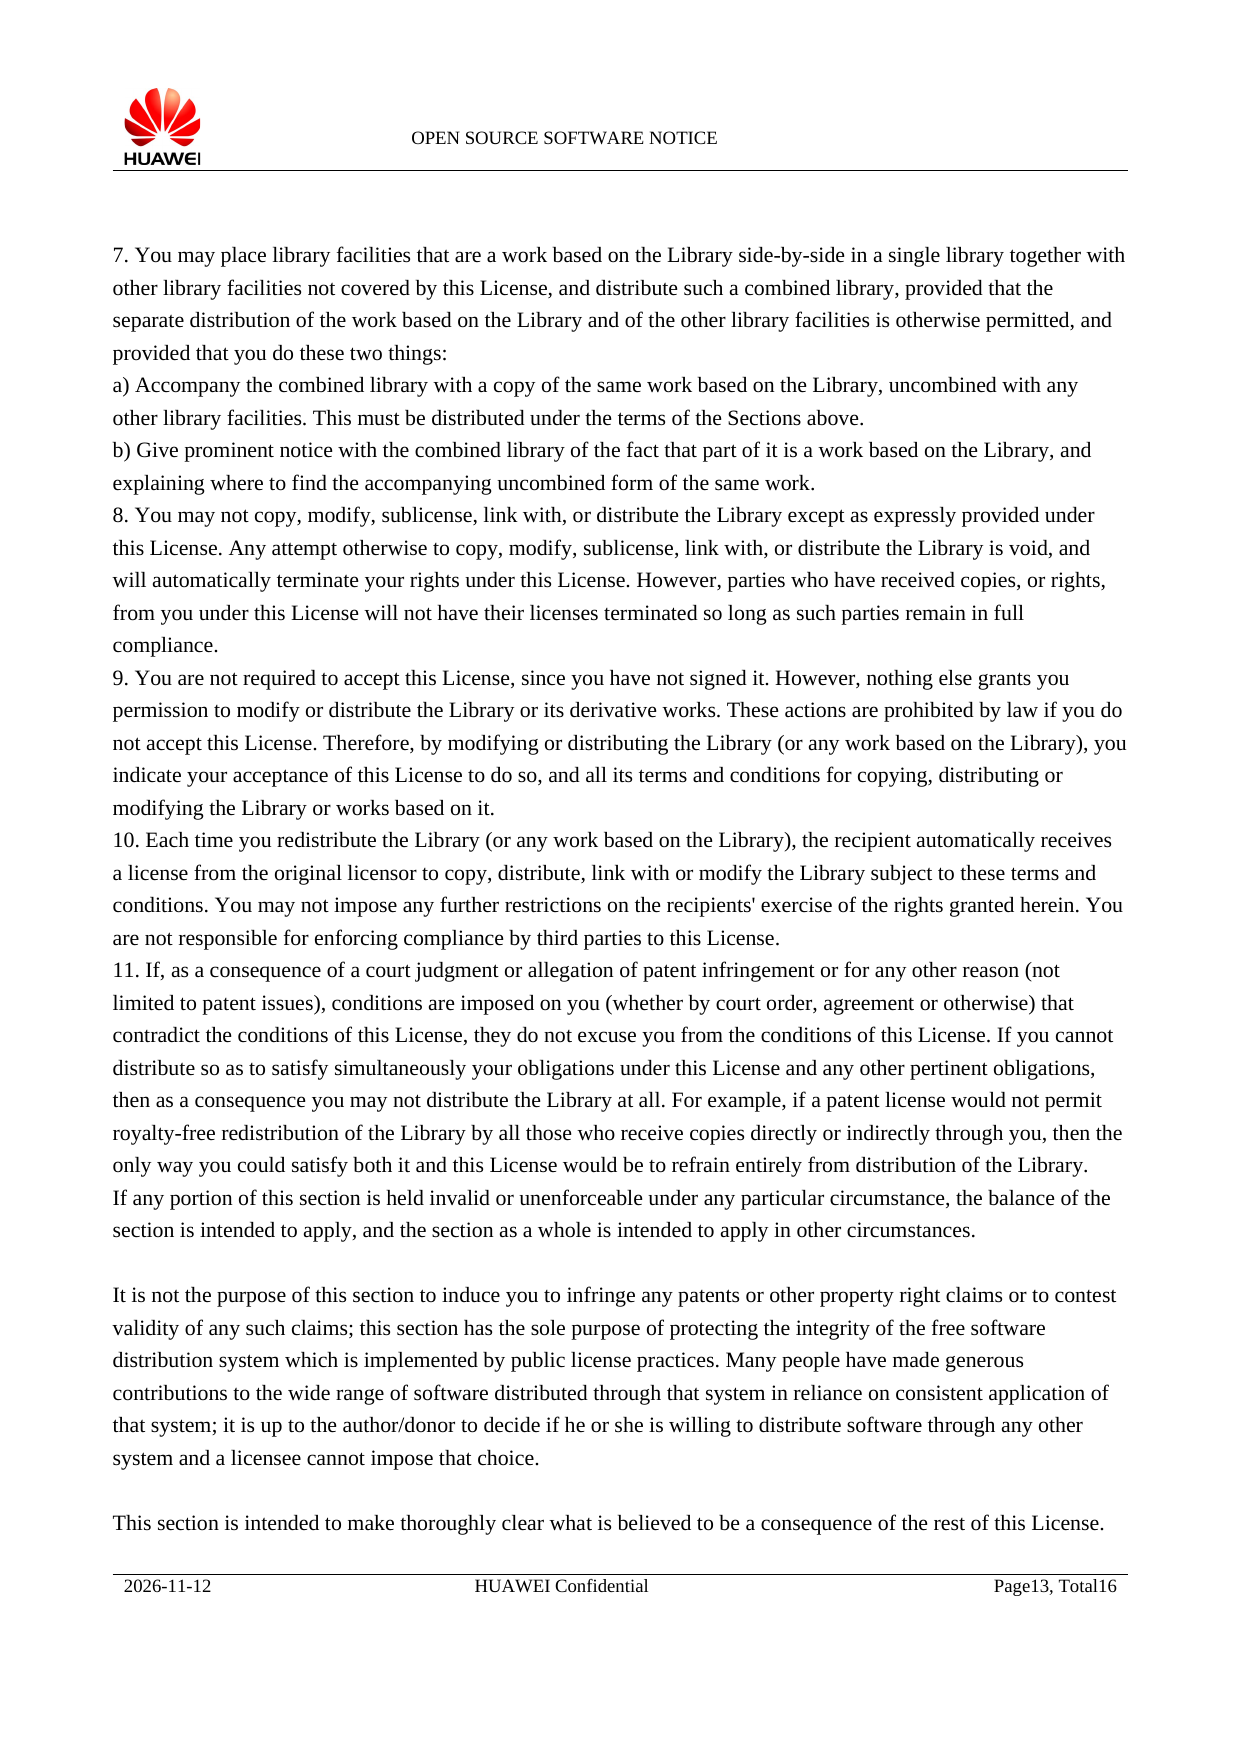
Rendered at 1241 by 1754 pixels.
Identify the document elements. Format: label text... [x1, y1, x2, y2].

picture [124, 88, 201, 165]
